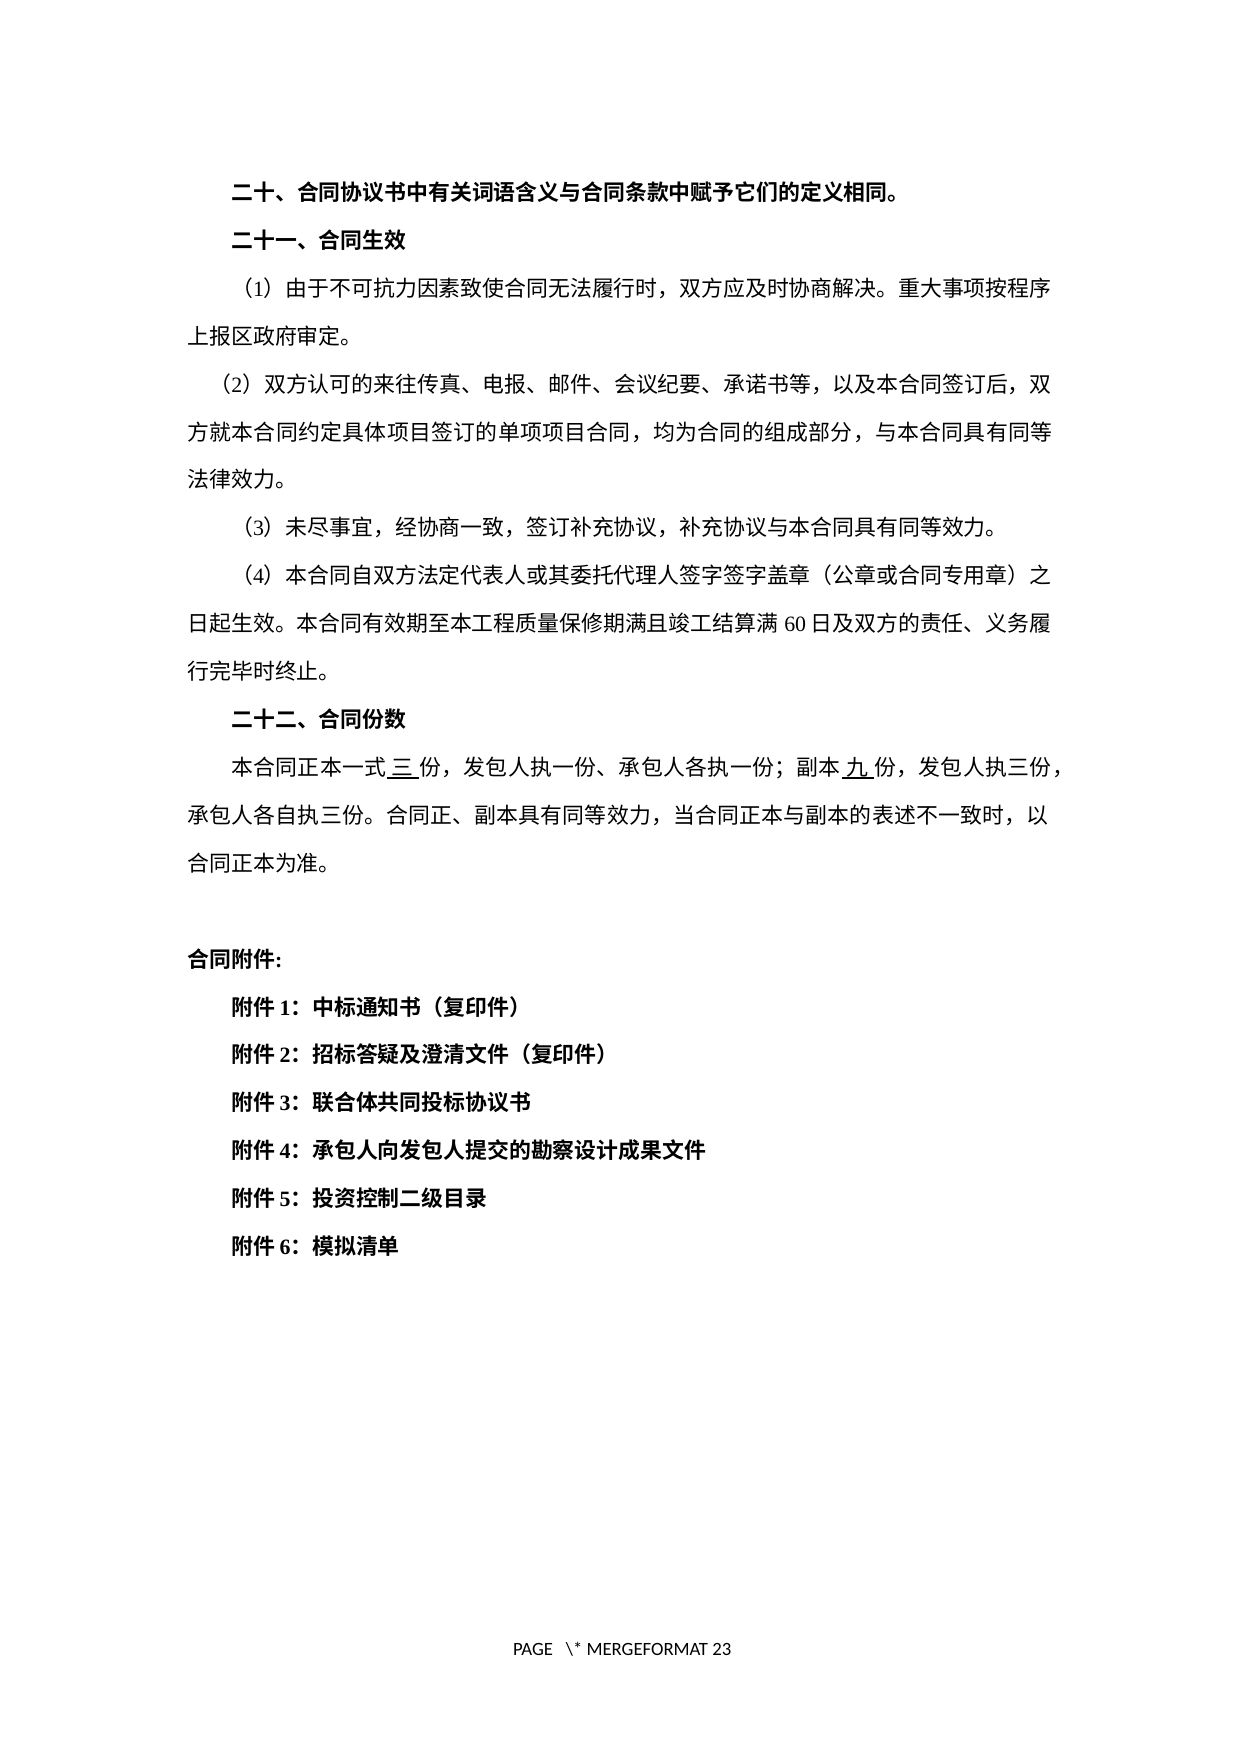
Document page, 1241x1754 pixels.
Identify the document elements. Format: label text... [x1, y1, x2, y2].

text 附件1：中标通知书（复印件） [187, 977, 1052, 1024]
text 附件4：承包人向发包人提交的勘察设计成果文件 [187, 1120, 1052, 1168]
text 二十、合同协议书中有关词语含义与合同条款中赋予它们的定义相同。 [187, 162, 1052, 210]
text （2）双方认可的来往传真、电报、邮件、会议纪要、承诺书等，以及本合同签订后，双方就本合同约定具体项目签订的单项项目合同，均为合同的组成部分，与本合同具有同等法律效力。 [187, 354, 1053, 497]
text 二十一、合同生效 [187, 210, 1052, 258]
text 附件2：招标答疑及澄清文件（复印件） [187, 1024, 1052, 1072]
text 附件3：联合体共同投标协议书 [187, 1072, 1052, 1120]
text 附件6：模拟清单 [187, 1216, 1052, 1264]
text 二十二、合同份数 [187, 689, 1052, 737]
text 本合同正本一式 三 份，发包人执一份、承包人各执一份；副本 九 份，发包人执三份，承包人各自执三份。合同正、副本具有同等效力，当合同正本与副本的表述不一致时，以合同正本为准。 [187, 737, 1052, 881]
text 附件5：投资控制二级目录 [187, 1168, 1052, 1216]
text （4）本合同自双方法定代表人或其委托代理人签字签字盖章（公章或合同专用章）之日起生效。本合同有效期至本工程质量保修期满且竣工结算满60日及双方的责任、义务履行完毕时终止。 [187, 545, 1052, 689]
text （3）未尽事宜，经协商一致，签订补充协议，补充协议与本合同具有同等效力。 [187, 497, 1052, 545]
text 合同附件: [187, 929, 1052, 977]
text （1）由于不可抗力因素致使合同无法履行时，双方应及时协商解决。重大事项按程序上报区政府审定。 [187, 258, 1052, 354]
